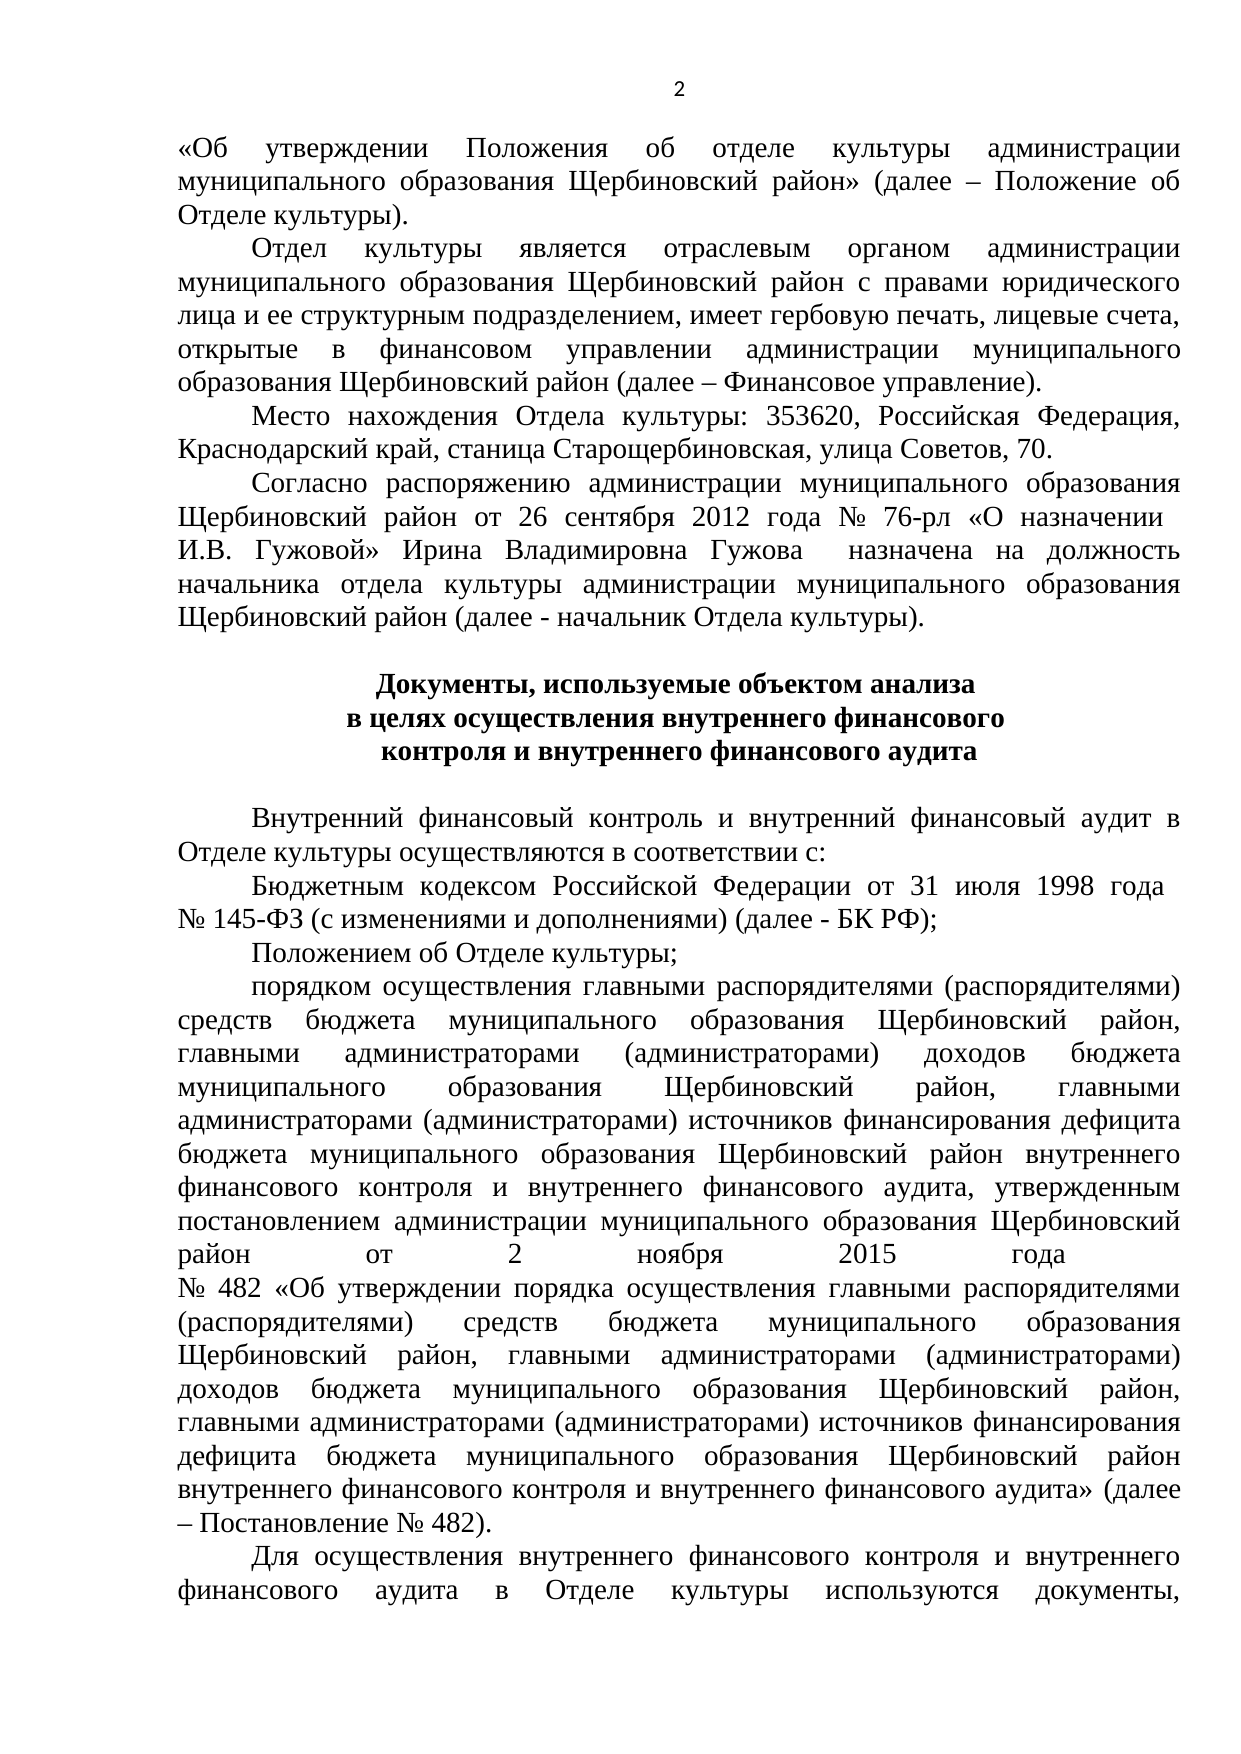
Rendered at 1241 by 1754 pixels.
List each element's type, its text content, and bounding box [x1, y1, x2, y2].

list Согласно распоряжению администрации муниципального образования Щербиновский район от 26 сентября 2012 года № 76-рл «О назначении И.В. Гужовой» Ирина Владимировна Гужова назначена на должность начальника отдела культуры администрации муниципального образования Щербиновский район (далее - начальник Отдела культуры). [177, 465, 1181, 633]
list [177, 1538, 1181, 1606]
list Положением об Отделе культуры; [177, 935, 1181, 968]
list Бюджетным кодексом Российской Федерации от 31 июля 1998 года № 145-ФЗ (с изменениями и дополнениями) (далее - БК РФ); [177, 868, 1181, 935]
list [177, 130, 1181, 230]
list Отдел культуры является отраслевым органом администрации муниципального образования Щербиновский район с правами юридического лица и ее структурным подразделением, имеет гербовую печать, лицевые счета, открытые в финансовом управлении администрации муниципального образования Щербиновский район (далее – Финансовое управление). [177, 230, 1181, 398]
list Документы, используемые объектом анализа в целях осуществления внутреннего финансового контроля и внутреннего финансового аудита [177, 666, 1181, 767]
list Место нахождения Отдела культуры: 353620, Российская Федерация, Краснодарский край, станица Старощербиновская, улица Советов, 70. [177, 398, 1181, 465]
list порядком осуществления главными распорядителями (распорядителями) средств бюджета муниципального образования Щербиновский район, главными администраторами (администраторами) доходов бюджета муниципального образования Щербиновский район, главными администраторами (администраторами) источников финансирования дефицита бюджета муниципального образования Щербиновский район внутреннего финансового контроля и внутреннего финансового аудита, утвержденным постановлением администрации муниципального образования Щербиновский район от 2 ноября 2015 года № 482 «Об утверждении порядка осуществления главными распорядителями (распорядителями) средств бюджета муниципального образования Щербиновский район, главными администраторами (администраторами) доходов бюджета муниципального образования Щербиновский район, главными администраторами (администраторами) источников финансирования дефицита бюджета муниципального образования Щербиновский район внутреннего финансового контроля и внутреннего финансового аудита» (далее – Постановление № 482). [177, 968, 1181, 1538]
list Внутренний финансовый контроль и внутренний финансовый аудит в Отделе культуры осуществляются в соответствии с: [177, 801, 1181, 868]
